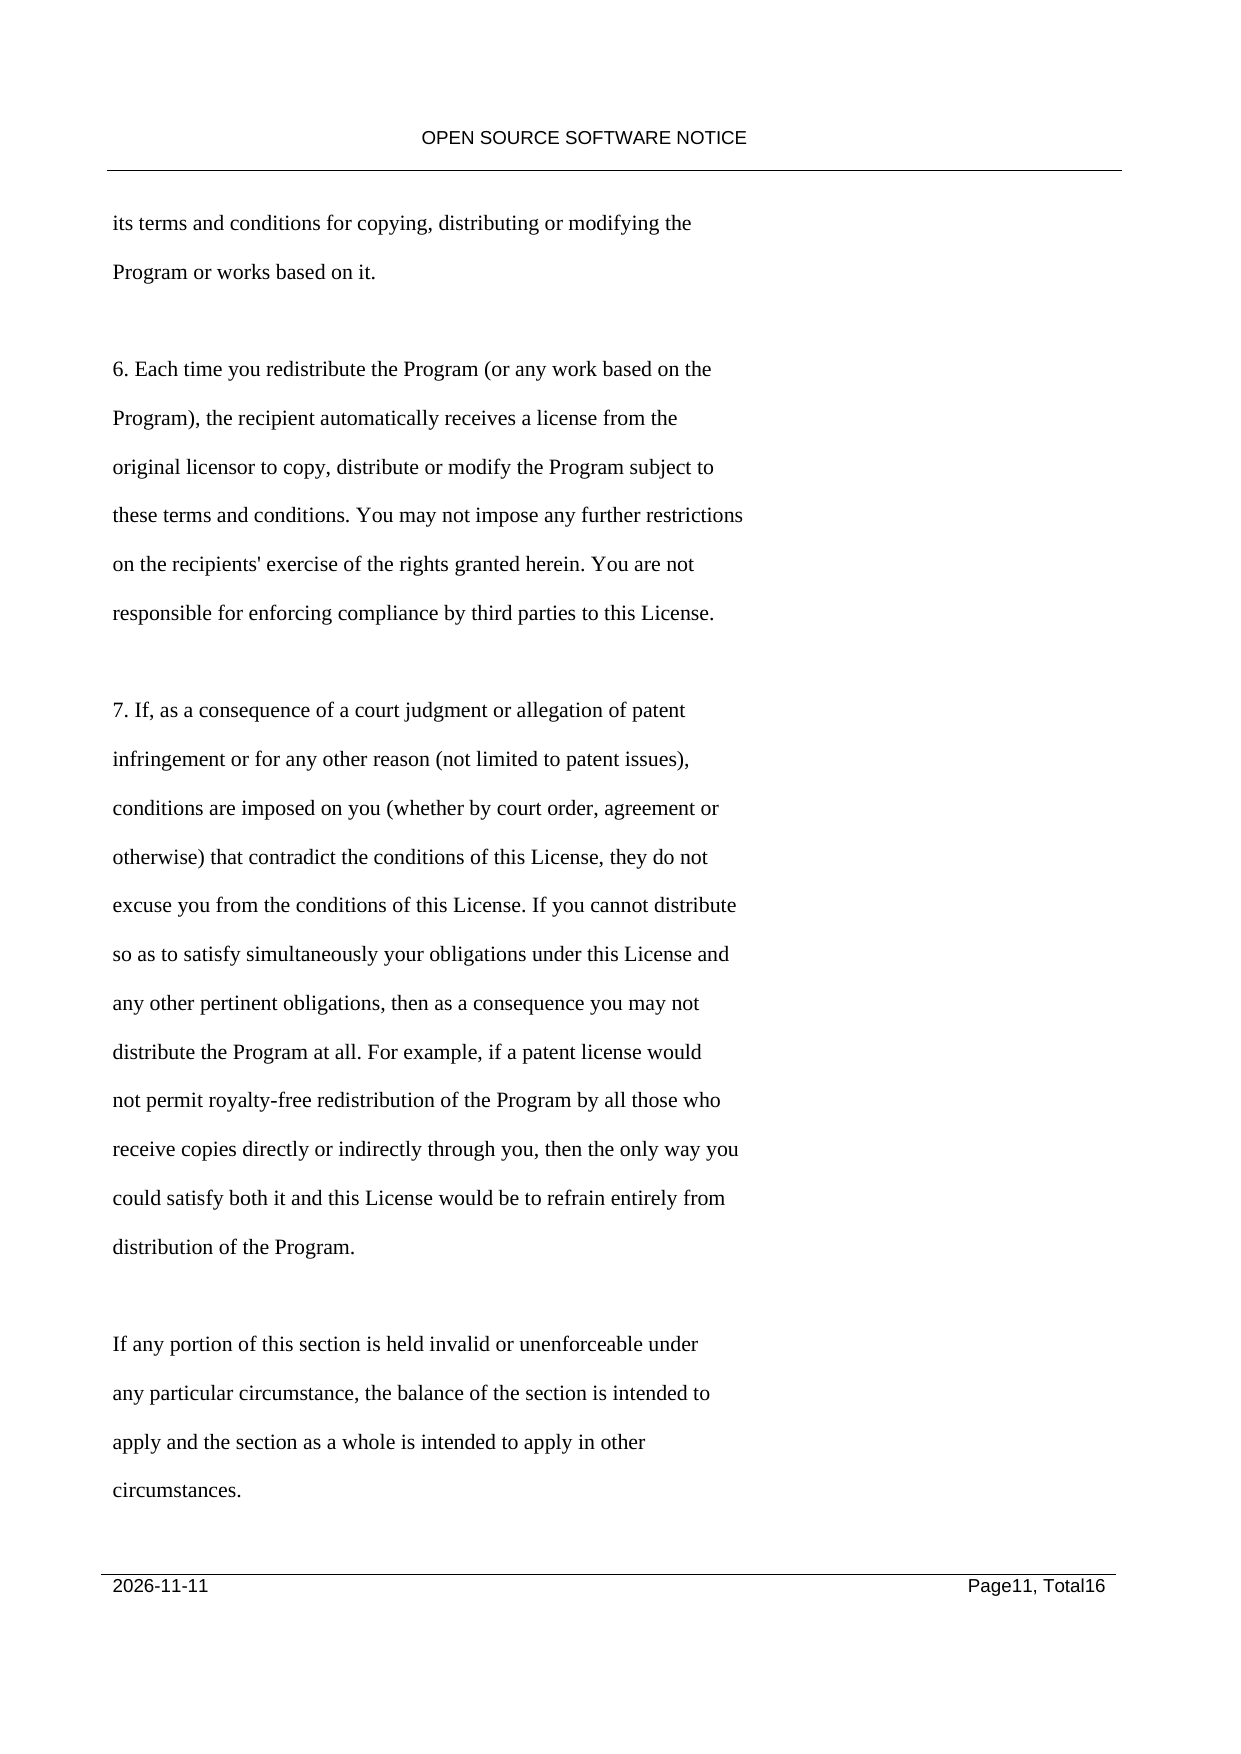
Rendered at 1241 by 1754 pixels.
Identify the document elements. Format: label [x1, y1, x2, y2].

text [112, 206, 1128, 1506]
